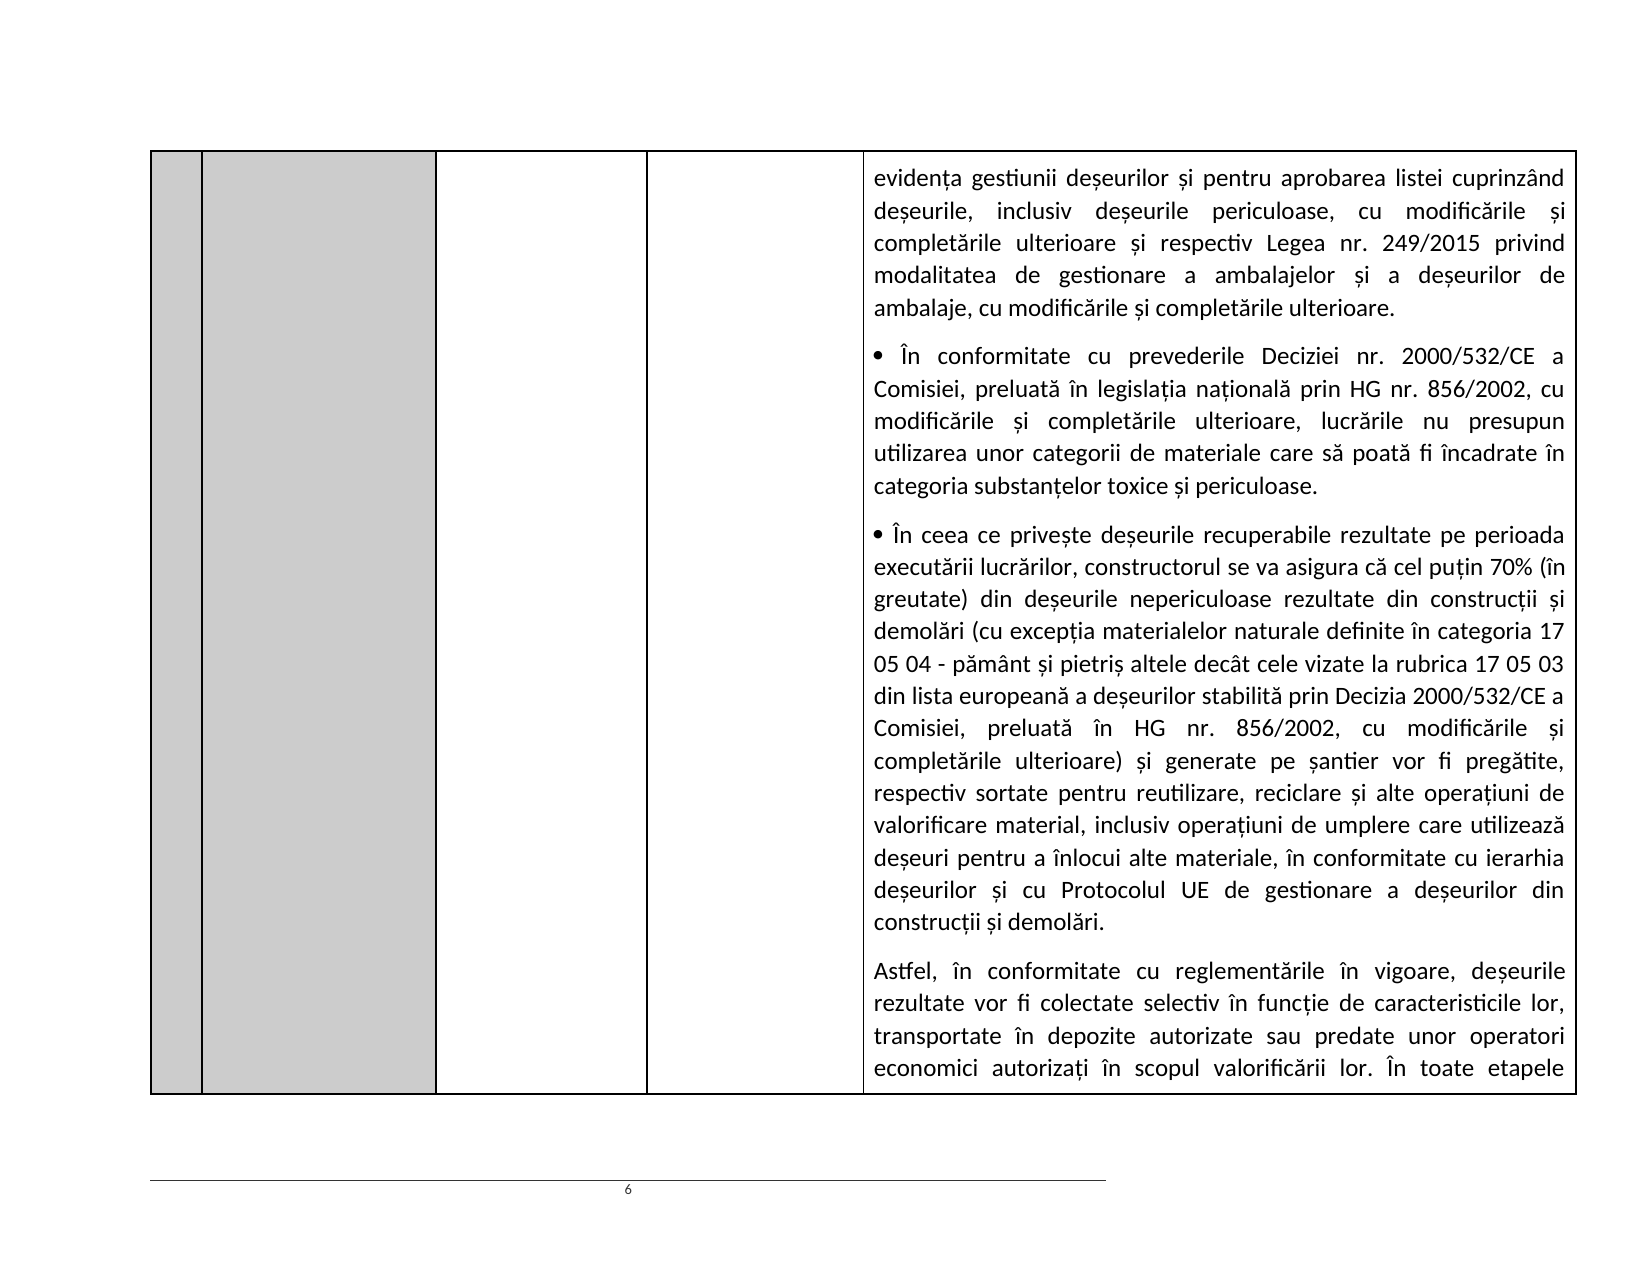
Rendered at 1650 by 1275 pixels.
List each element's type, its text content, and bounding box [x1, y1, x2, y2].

table_cell [648, 152, 863, 1093]
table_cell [203, 152, 435, 1093]
table_cell X [437, 152, 646, 1093]
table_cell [864, 152, 1575, 1093]
table_cell 4 [152, 152, 201, 1093]
